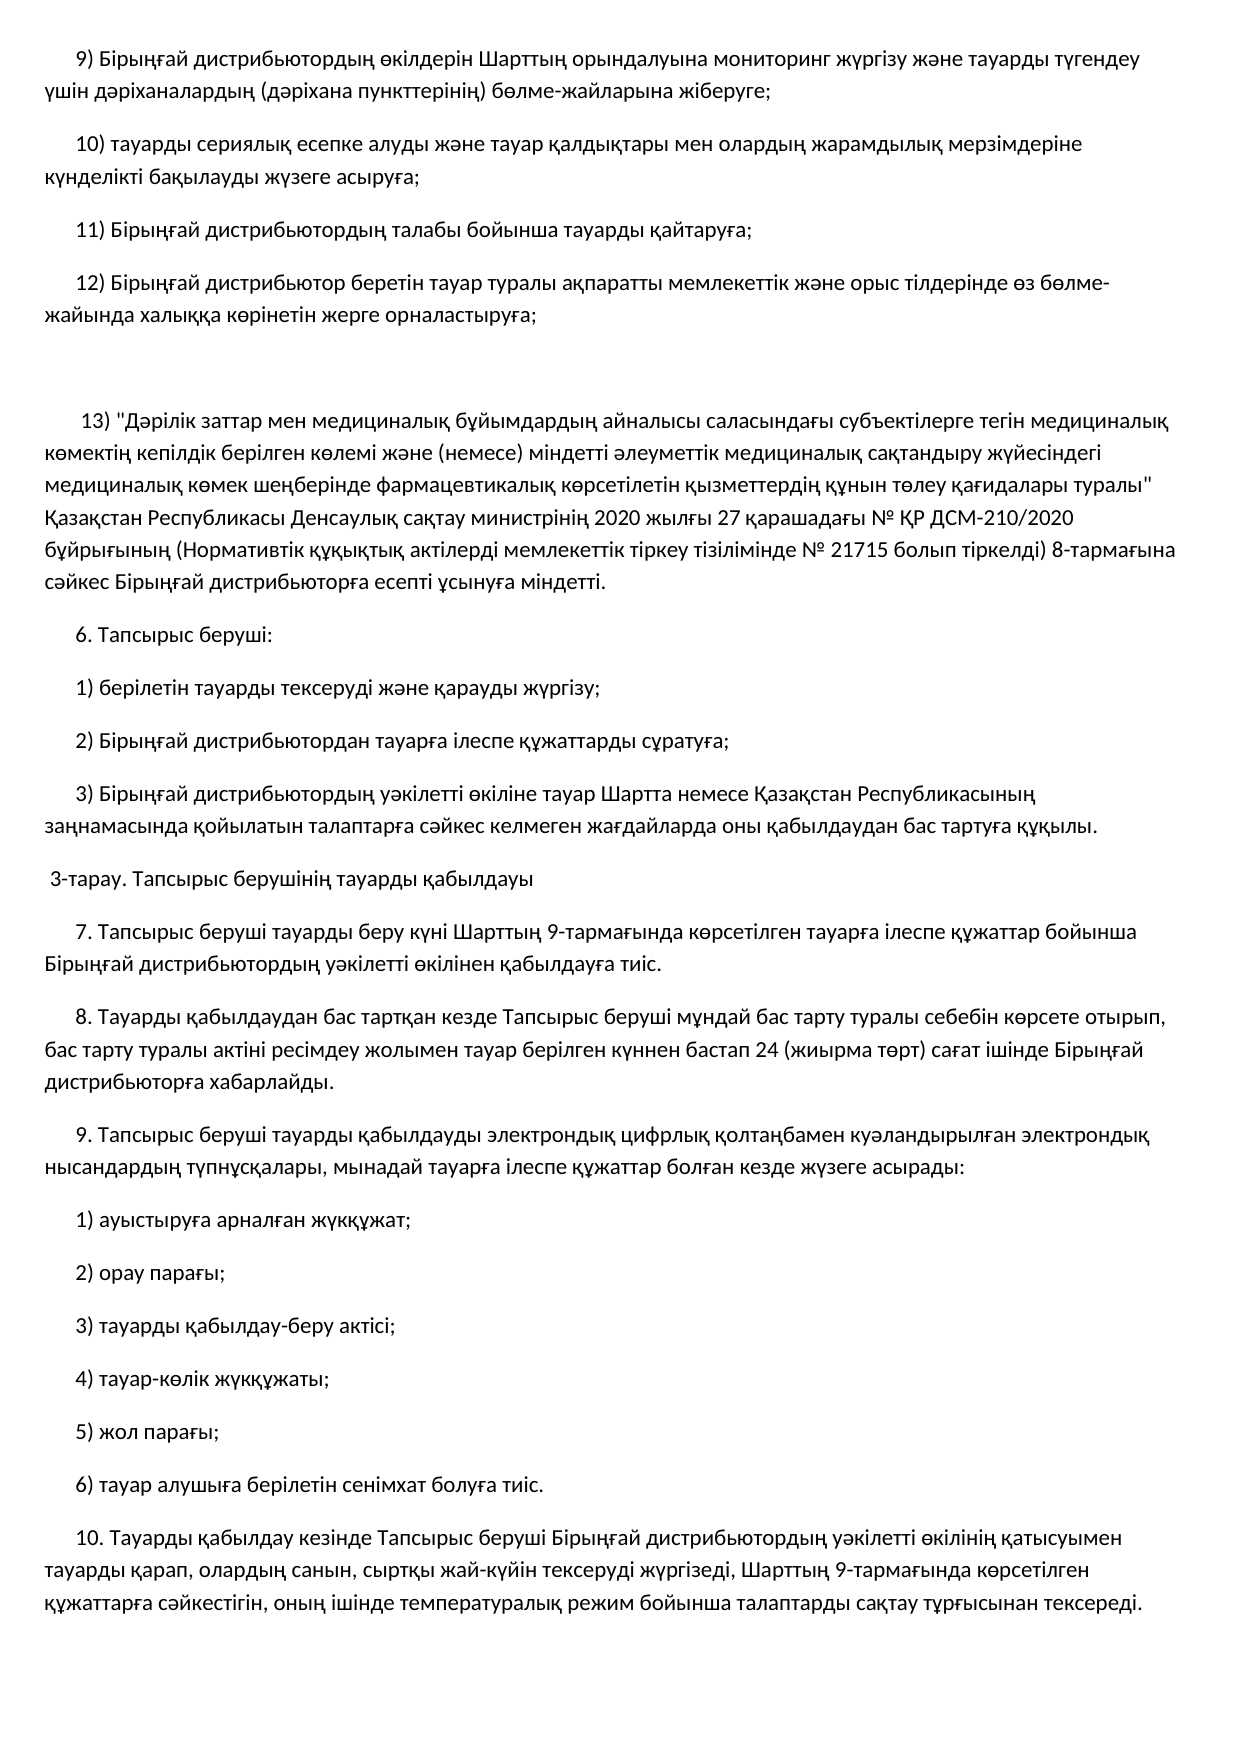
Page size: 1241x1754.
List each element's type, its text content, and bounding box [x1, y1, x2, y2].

text 9) Бірыңғай дистрибьютордың өкілдерін Шарттың орындалуына мониторинг жүргізу және тауарды түгендеу үшін дәріханалардың (дәріхана пункттерінің) бөлме-жайларына жіберуге; [44, 44, 1181, 104]
text 6) тауар алушыға берілетін сенімхат болуға тиіс. [44, 1470, 1181, 1498]
text 2) орау парағы; [44, 1258, 1181, 1286]
text 10. Тауарды қабылдау кезінде Тапсырыс беруші Бірыңғай дистрибьютордың уәкілетті өкілінің қатысуымен тауарды қарап, олардың санын, сыртқы жай-күйін тексеруді жүргізеді, Шарттың 9-тармағында көрсетілген құжаттарға сәйкестігін, оның ішінде температуралық режим бойынша талаптарды сақтау тұрғысынан тексереді. [44, 1523, 1181, 1616]
text 6. Тапсырыс беруші: [44, 620, 1181, 648]
text 13) "Дәрілік заттар мен медициналық бұйымдардың айналысы саласындағы субъектілерге тегін медициналық көмектің кепілдік берілген көлемі және (немесе) міндетті әлеуметтік медициналық сақтандыру жүйесіндегі медициналық көмек шеңберінде фармацевтикалық көрсетілетін қызметтердің құнын төлеу қағидалары туралы" Қазақстан Республикасы Денсаулық сақтау министрінің 2020 жылғы 27 қарашадағы № ҚР ДСМ-210/2020 бұйрығының (Нормативтік құқықтық актілерді мемлекеттік тіркеу тізілімінде № 21715 болып тіркелді) 8-тармағына сәйкес Бірыңғай дистрибьюторға есепті ұсынуға міндетті. [44, 406, 1181, 595]
text 3-тарау. Тапсырыс берушінің тауарды қабылдауы [44, 864, 1181, 892]
text 8. Тауарды қабылдаудан бас тартқан кезде Тапсырыс беруші мұндай бас тарту туралы себебін көрсете отырып, бас тарту туралы актіні ресімдеу жолымен тауар берілген күннен бастап 24 (жиырма төрт) сағат ішінде Бірыңғай дистрибьюторға хабарлайды. [44, 1002, 1181, 1095]
text 3) Бірыңғай дистрибьютордың уәкілетті өкіліне тауар Шартта немесе Қазақстан Республикасының заңнамасында қойылатын талаптарға сәйкес келмеген жағдайларда оны қабылдаудан бас тартуға құқылы. [44, 779, 1181, 839]
text 3) тауарды қабылдау-беру актісі; [44, 1311, 1181, 1339]
text 11) Бірыңғай дистрибьютордың талабы бойынша тауарды қайтаруға; [44, 215, 1181, 243]
text 2) Бірыңғай дистрибьютордан тауарға ілеспе құжаттарды сұратуға; [44, 726, 1181, 754]
text 7. Тапсырыс беруші тауарды беру күні Шарттың 9-тармағында көрсетілген тауарға ілеспе құжаттар бойынша Бірыңғай дистрибьютордың уәкілетті өкілінен қабылдауға тиіс. [44, 917, 1181, 977]
text 1) берілетін тауарды тексеруді және қарауды жүргізу; [44, 673, 1181, 701]
text 1) ауыстыруға арналған жүкқұжат; [44, 1205, 1181, 1233]
text 12) Бірыңғай дистрибьютор беретін тауар туралы ақпаратты мемлекеттік және орыс тілдерінде өз бөлме-жайында халыққа көрінетін жерге орналастыруға; [44, 268, 1181, 328]
text 5) жол парағы; [44, 1417, 1181, 1445]
text 9. Тапсырыс беруші тауарды қабылдауды электрондық цифрлық қолтаңбамен куәландырылған электрондық нысандардың түпнұсқалары, мынадай тауарға ілеспе құжаттар болған кезде жүзеге асырады: [44, 1120, 1181, 1180]
text 10) тауарды сериялық есепке алуды және тауар қалдықтары мен олардың жарамдылық мерзімдеріне күнделікті бақылауды жүзеге асыруға; [44, 129, 1181, 190]
text 4) тауар-көлік жүкқұжаты; [44, 1364, 1181, 1392]
